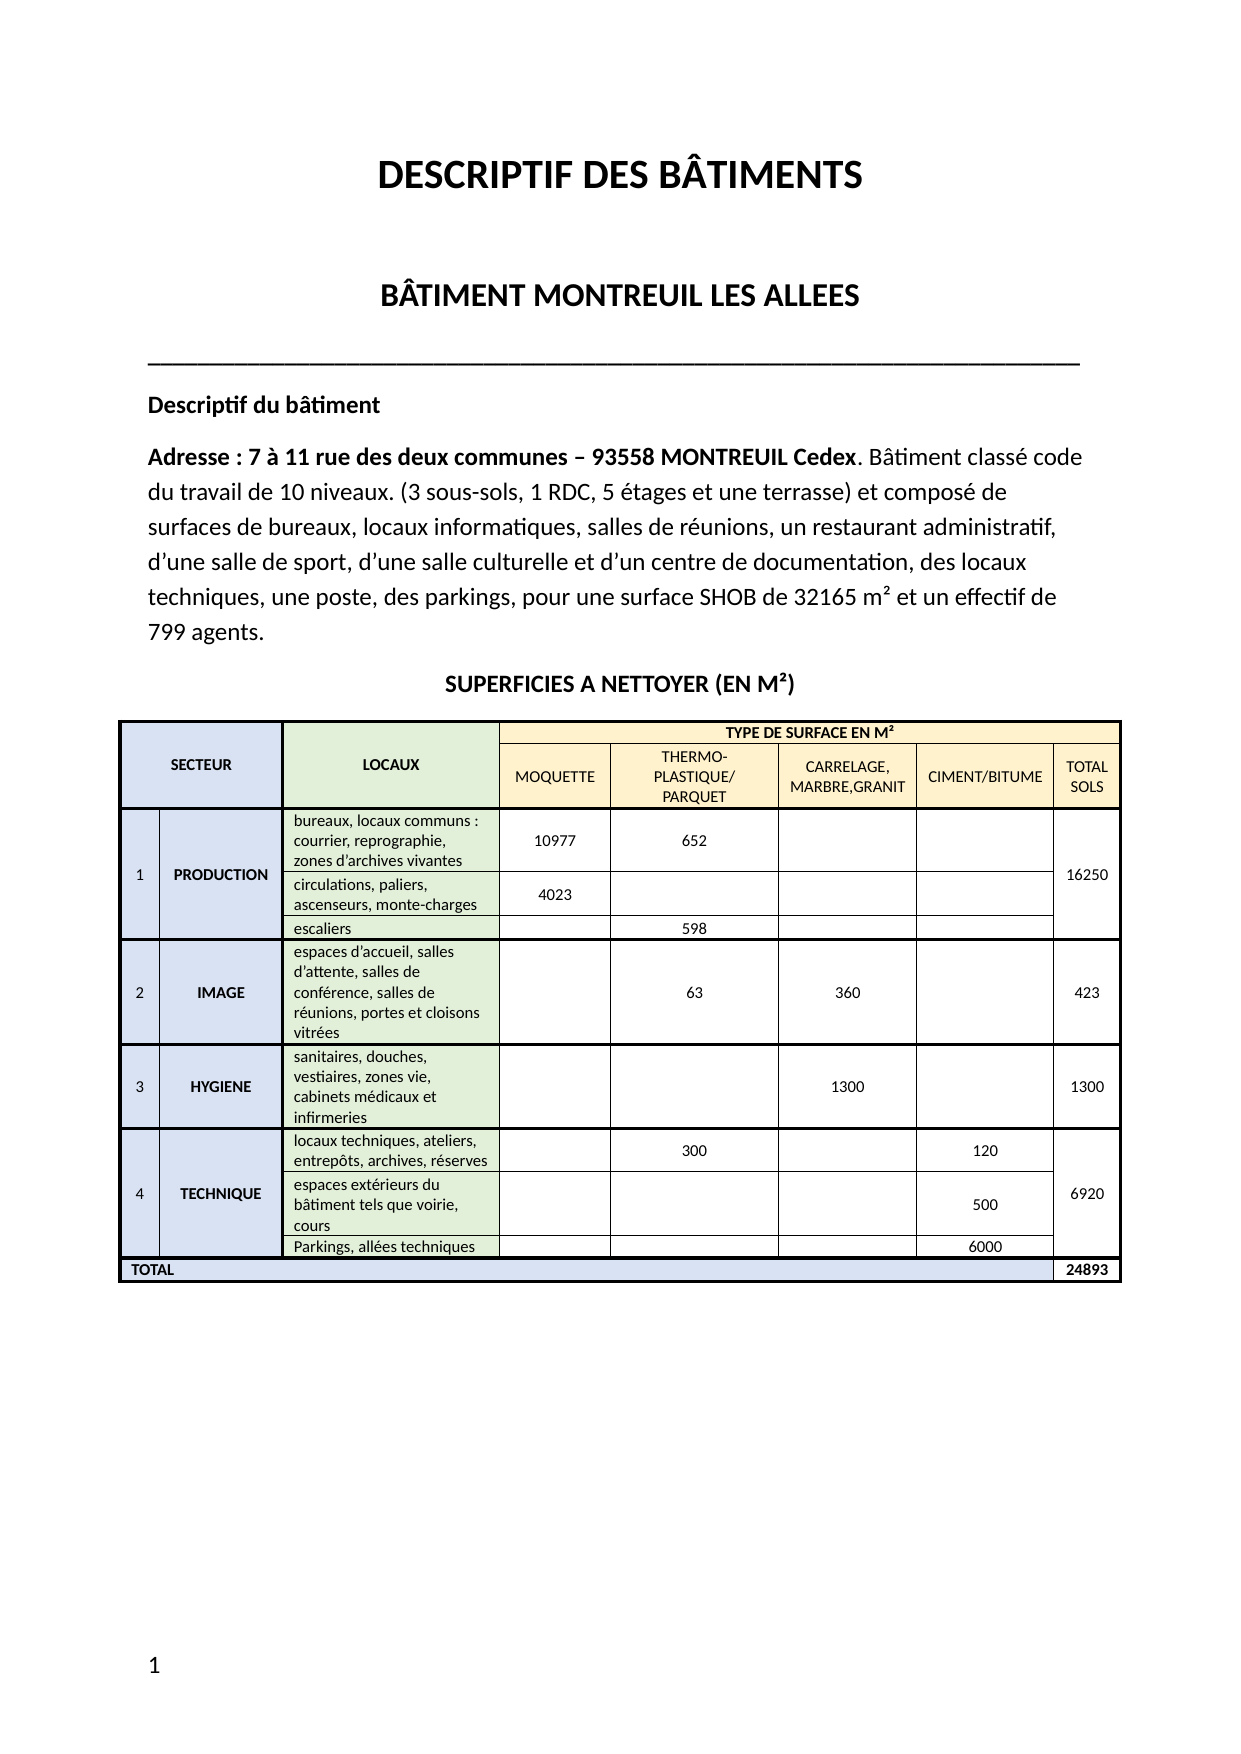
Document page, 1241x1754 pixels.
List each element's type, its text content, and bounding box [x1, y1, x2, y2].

table_cell 1300 [1054, 1046, 1119, 1127]
table_cell 1300 [779, 1046, 916, 1127]
table_cell bureaux, locaux communs : courrier, reprographie, zones d’archives vivantes [284, 810, 499, 871]
table_cell [500, 916, 610, 938]
table_header SECTEUR [122, 723, 281, 807]
table_cell TECHNIQUE [160, 1130, 281, 1256]
table_cell TOTAL SOLS [1054, 744, 1119, 807]
table_cell [779, 1130, 916, 1171]
table_cell [500, 1236, 610, 1256]
table_cell CIMENT/BITUME [917, 744, 1053, 807]
table_cell TOTAL [122, 1260, 1053, 1280]
table_cell 423 [1054, 941, 1119, 1043]
table_cell [917, 810, 1053, 871]
table_header LOCAUX [284, 723, 499, 807]
table_cell [611, 1172, 778, 1235]
table_cell 24893 [1054, 1260, 1119, 1280]
table_cell [500, 1130, 610, 1171]
table_cell [779, 1172, 916, 1235]
table_cell 16250 [1054, 810, 1119, 938]
table_cell [917, 941, 1053, 1043]
table_cell [500, 1172, 610, 1235]
text ___________________________________________________________________________ [148, 338, 1093, 368]
table_cell [779, 872, 916, 915]
table_cell 2 [122, 941, 159, 1043]
table_cell [917, 1046, 1053, 1127]
text Adresse : 7 à 11 rue des deux communes – 93558 MONTREUIL Cedex. Bâtiment classé code du travail de 10 niveaux. (3 sous-sols, 1 RDC, 5 étages et une terrasse) et composé de surfaces de bureaux, locaux informatiques, salles de réunions, un restaurant administratif, d’une salle de sport, d’une salle culturelle et d’un centre de documentation, des locaux techniques, une poste, des parkings, pour une surface SHOB de 32165 m² et un effectif de 799 agents. [148, 441, 1093, 647]
table_cell [779, 916, 916, 938]
table_cell 10977 [500, 810, 610, 871]
table_cell THERMO-PLASTIQUE/PARQUET [611, 744, 778, 807]
table_cell 3 [122, 1046, 159, 1127]
table_cell 652 [611, 810, 778, 871]
table_cell sanitaires, douches, vestiaires, zones vie, cabinets médicaux et infirmeries [284, 1046, 499, 1127]
table_cell [779, 810, 916, 871]
table_cell HYGIENE [160, 1046, 281, 1127]
table_cell locaux techniques, ateliers, entrepôts, archives, réserves [284, 1130, 499, 1171]
table_cell [500, 1046, 610, 1127]
table_cell espaces d’accueil, salles d’attente, salles de conférence, salles de réunions, portes et cloisons vitrées [284, 941, 499, 1043]
text SUPERFICIES A NETTOYER (EN M²) [148, 668, 1093, 698]
table_cell MOQUETTE [500, 744, 610, 807]
text DESCRIPTIF DES BÂTIMENTS [148, 148, 1093, 198]
table_cell CARRELAGE, MARBRE,GRANIT [779, 744, 916, 807]
table_cell [779, 1236, 916, 1256]
table_cell 4023 [500, 872, 610, 915]
table_cell [611, 872, 778, 915]
table_cell 6000 [917, 1236, 1053, 1256]
table_cell 500 [917, 1172, 1053, 1235]
table_cell [917, 916, 1053, 938]
table_cell [611, 1236, 778, 1256]
table_cell IMAGE [160, 941, 281, 1043]
table_cell [611, 1046, 778, 1127]
table_cell escaliers [284, 916, 499, 938]
table_cell espaces extérieurs du bâtiment tels que voirie, cours [284, 1172, 499, 1235]
table_cell [500, 941, 610, 1043]
table_cell PRODUCTION [160, 810, 281, 938]
table_cell Parkings, allées techniques [284, 1236, 499, 1256]
table_cell [917, 872, 1053, 915]
text BÂTIMENT MONTREUIL LES ALLEES [148, 274, 1093, 315]
table_cell 6920 [1054, 1130, 1119, 1256]
table_header TYPE DE SURFACE EN M² [500, 723, 1119, 743]
table_cell 1 [122, 810, 159, 938]
table_cell 598 [611, 916, 778, 938]
table_cell 4 [122, 1130, 159, 1256]
table_cell circulations, paliers, ascenseurs, monte-charges [284, 872, 499, 915]
table_cell 120 [917, 1130, 1053, 1171]
text Descriptif du bâtiment [148, 389, 1093, 420]
table_cell 63 [611, 941, 778, 1043]
table_cell 360 [779, 941, 916, 1043]
table_cell 300 [611, 1130, 778, 1171]
